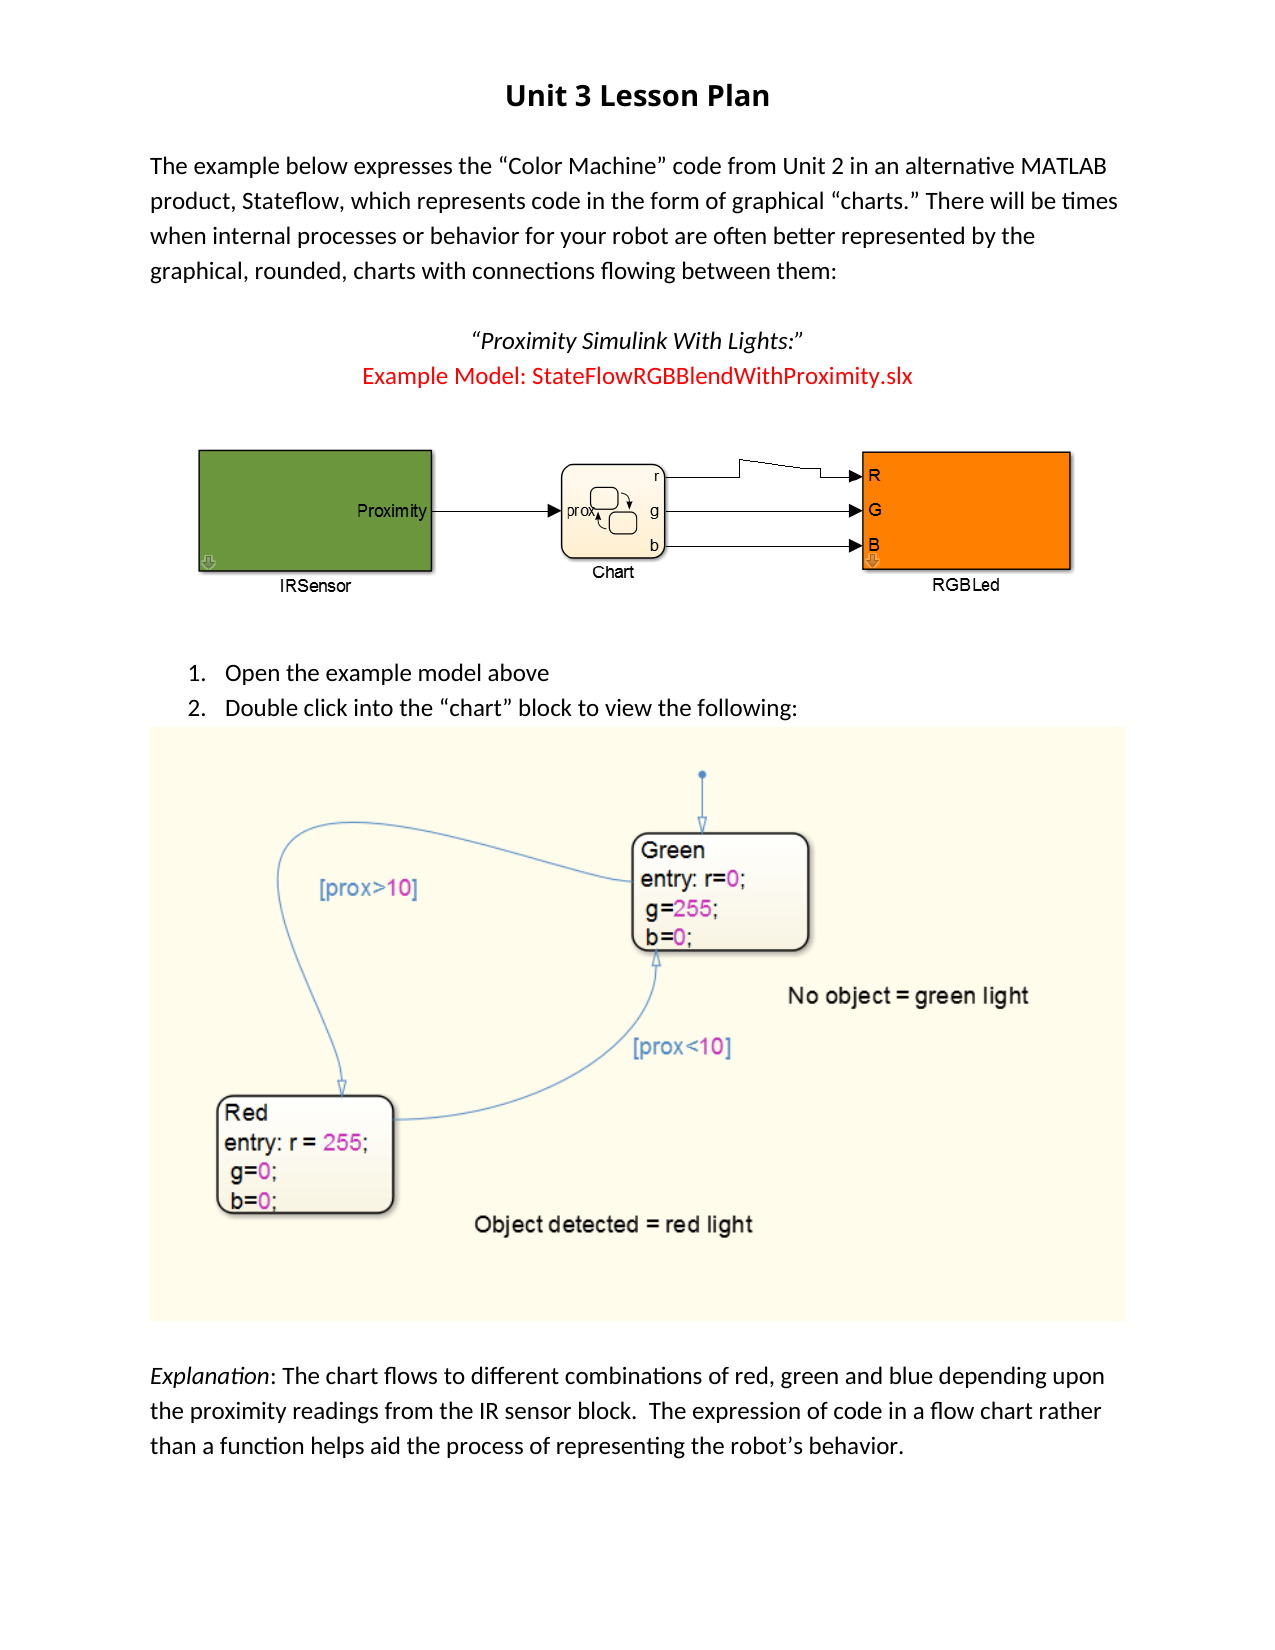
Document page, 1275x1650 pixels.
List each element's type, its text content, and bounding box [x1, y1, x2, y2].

text The example below expresses the “Color Machine” code from Unit 2 in an alternative MATLAB product, Stateflow, which represents code in the form of graphical “charts.” There will be times when internal processes or behavior for your robot are often better represented by the graphical, rounded, charts with connections flowing between them: [150, 150, 1125, 286]
text “Proximity Simulink With Lights:” [150, 325, 1125, 356]
list Open the example model above [187, 657, 1125, 688]
text Explanation: The chart flows to different combinations of red, green and blue depending upon the proximity readings from the IR sensor block. The expression of code in a flow chart rather than a function helps aid the process of representing the robot’s behavior. [150, 1360, 1125, 1460]
text Example Model: StateFlowRGBBlendWithProximity.slx [150, 360, 1125, 391]
list Double click into the “chart” block to view the following: [187, 692, 1125, 723]
picture [150, 727, 1125, 1321]
picture [150, 395, 1125, 654]
